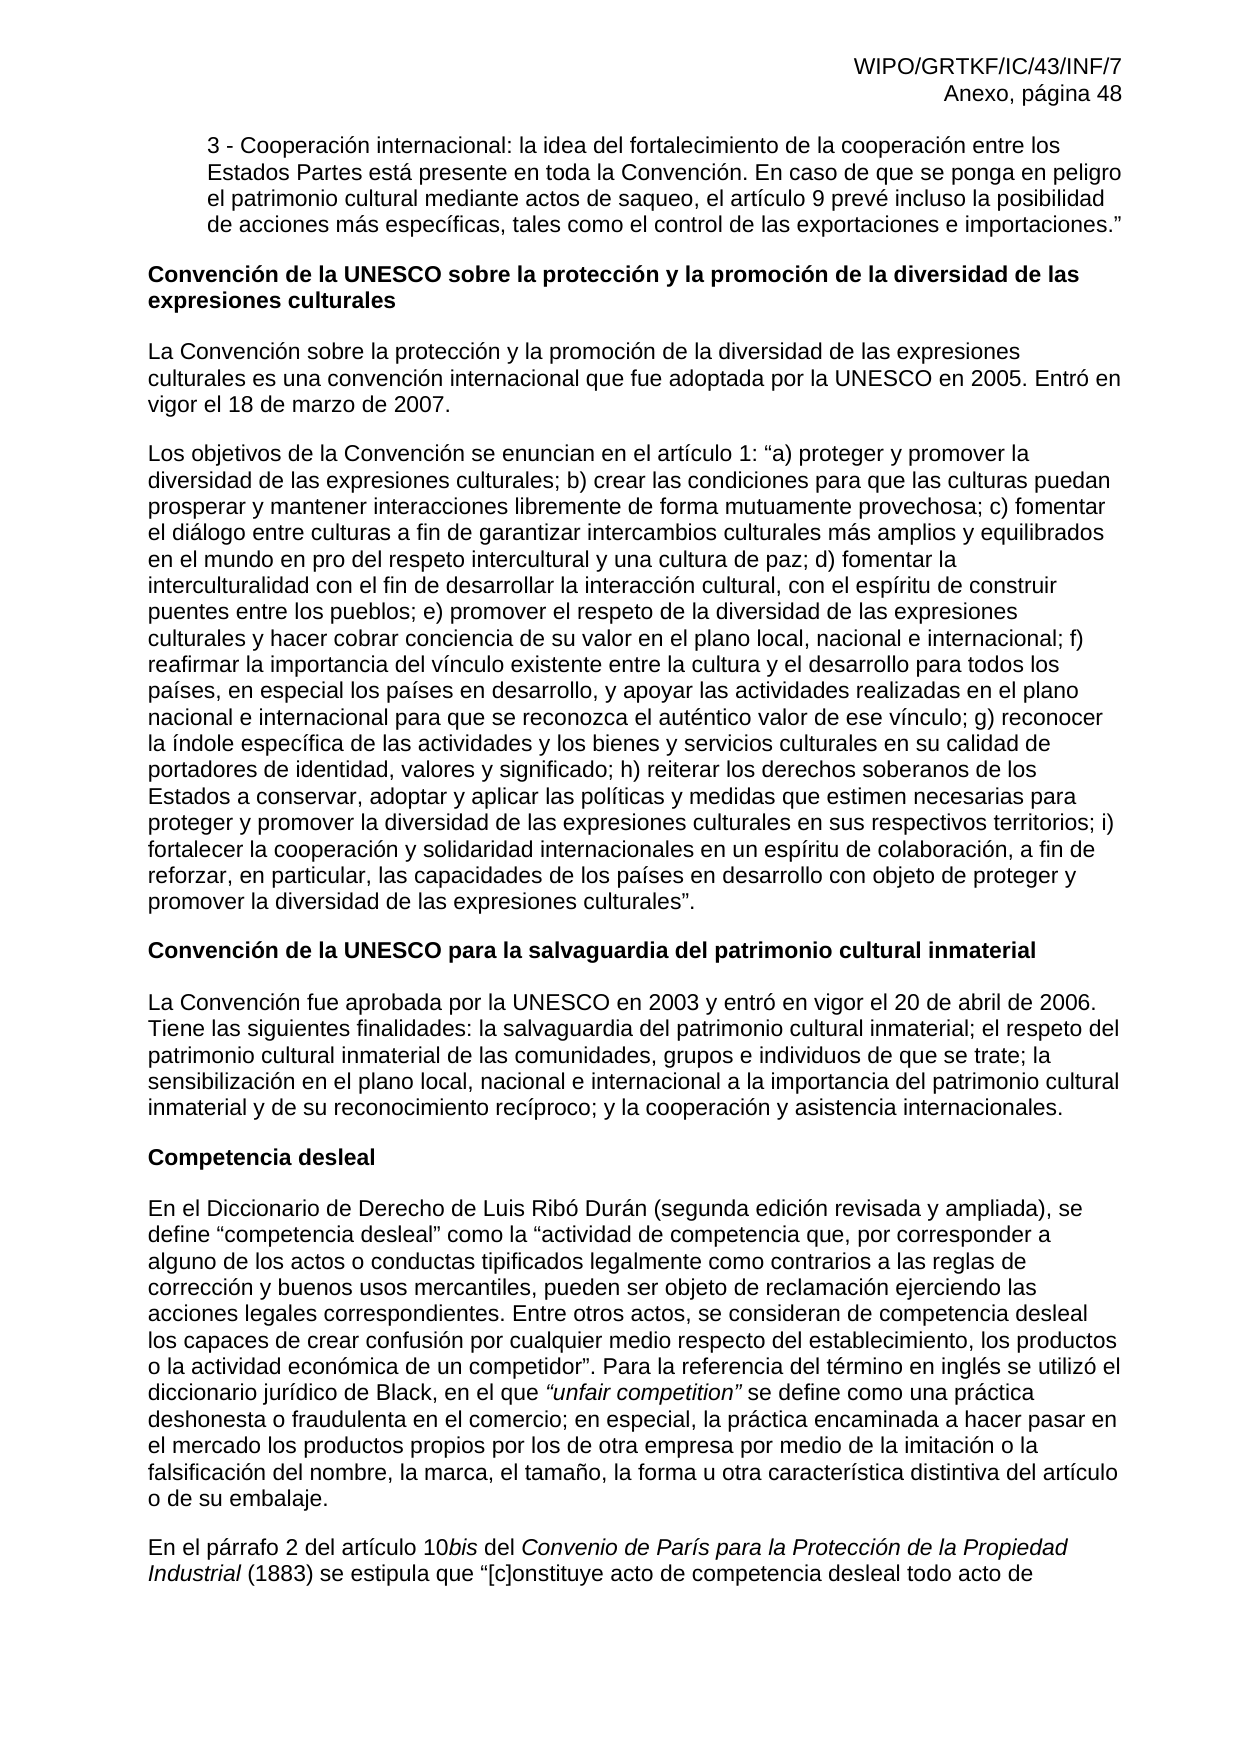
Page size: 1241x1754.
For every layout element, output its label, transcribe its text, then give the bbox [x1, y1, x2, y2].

text Convención de la UNESCO para la salvaguardia del patrimonio cultural inmaterial [148, 937, 1122, 964]
text En el Diccionario de Derecho de Luis Ribó Durán (segunda edición revisada y ampliada), se define “competencia desleal” como la “actividad de competencia que, por corresponder a alguno de los actos o conductas tipificados legalmente como contrarios a las reglas de corrección y buenos usos mercantiles, pueden ser objeto de reclamación ejerciendo las acciones legales correspondientes. Entre otros actos, se consideran de competencia desleal los capaces de crear confusión por cualquier medio respecto del establecimiento, los productos o la actividad económica de un competidor”. Para la referencia del término en inglés se utilizó el diccionario jurídico de Black, en el que “unfair competition” se define como una práctica deshonesta o fraudulenta en el comercio; en especial, la práctica encaminada a hacer pasar en el mercado los productos propios por los de otra empresa por medio de la imitación o la falsificación del nombre, la marca, el tamaño, la forma u otra característica distintiva del artículo o de su embalaje. [148, 1195, 1122, 1511]
text 3 - Cooperación internacional: la idea del fortalecimiento de la cooperación entre los Estados Partes está presente en toda la Convención. En caso de que se ponga en peligro el patrimonio cultural mediante actos de saqueo, el artículo 9 prevé incluso la posibilidad de acciones más específicas, tales como el control de las exportaciones e importaciones.” [207, 132, 1122, 238]
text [148, 1534, 1122, 1587]
text Convención de la UNESCO sobre la protección y la promoción de la diversidad de las expresiones culturales [148, 261, 1122, 313]
text Los objetivos de la Convención se enuncian en el artículo 1: “a) proteger y promover la diversidad de las expresiones culturales; b) crear las condiciones para que las culturas puedan prosperar y mantener interacciones libremente de forma mutuamente provechosa; c) fomentar el diálogo entre culturas a fin de garantizar intercambios culturales más amplios y equilibrados en el mundo en pro del respeto intercultural y una cultura de paz; d) fomentar la interculturalidad con el fin de desarrollar la interacción cultural, con el espíritu de construir puentes entre los pueblos; e) promover el respeto de la diversidad de las expresiones culturales y hacer cobrar conciencia de su valor en el plano local, nacional e internacional; f) reafirmar la importancia del vínculo existente entre la cultura y el desarrollo para todos los países, en especial los países en desarrollo, y apoyar las actividades realizadas en el plano nacional e internacional para que se reconozca el auténtico valor de ese vínculo; g) reconocer la índole específica de las actividades y los bienes y servicios culturales en su calidad de portadores de identidad, valores y significado; h) reiterar los derechos soberanos de los Estados a conservar, adoptar y aplicar las políticas y medidas que estimen necesarias para proteger y promover la diversidad de las expresiones culturales en sus respectivos territorios; i) fortalecer la cooperación y solidaridad internacionales en un espíritu de colaboración, a fin de reforzar, en particular, las capacidades de los países en desarrollo con objeto de proteger y promover la diversidad de las expresiones culturales”. [148, 440, 1122, 914]
text La Convención sobre la protección y la promoción de la diversidad de las expresiones culturales es una convención internacional que fue adoptada por la UNESCO en 2005. Entró en vigor el 18 de marzo de 2007. [148, 338, 1122, 417]
text Competencia desleal [148, 1143, 1122, 1170]
text La Convención fue aprobada por la UNESCO en 2003 y entró en vigor el 20 de abril de 2006. Tiene las siguientes finalidades: la salvaguardia del patrimonio cultural inmaterial; el respeto del patrimonio cultural inmaterial de las comunidades, grupos e individuos de que se trate; la sensibilización en el plano local, nacional e internacional a la importancia del patrimonio cultural inmaterial y de su reconocimiento recíproco; y la cooperación y asistencia internacionales. [148, 989, 1122, 1121]
